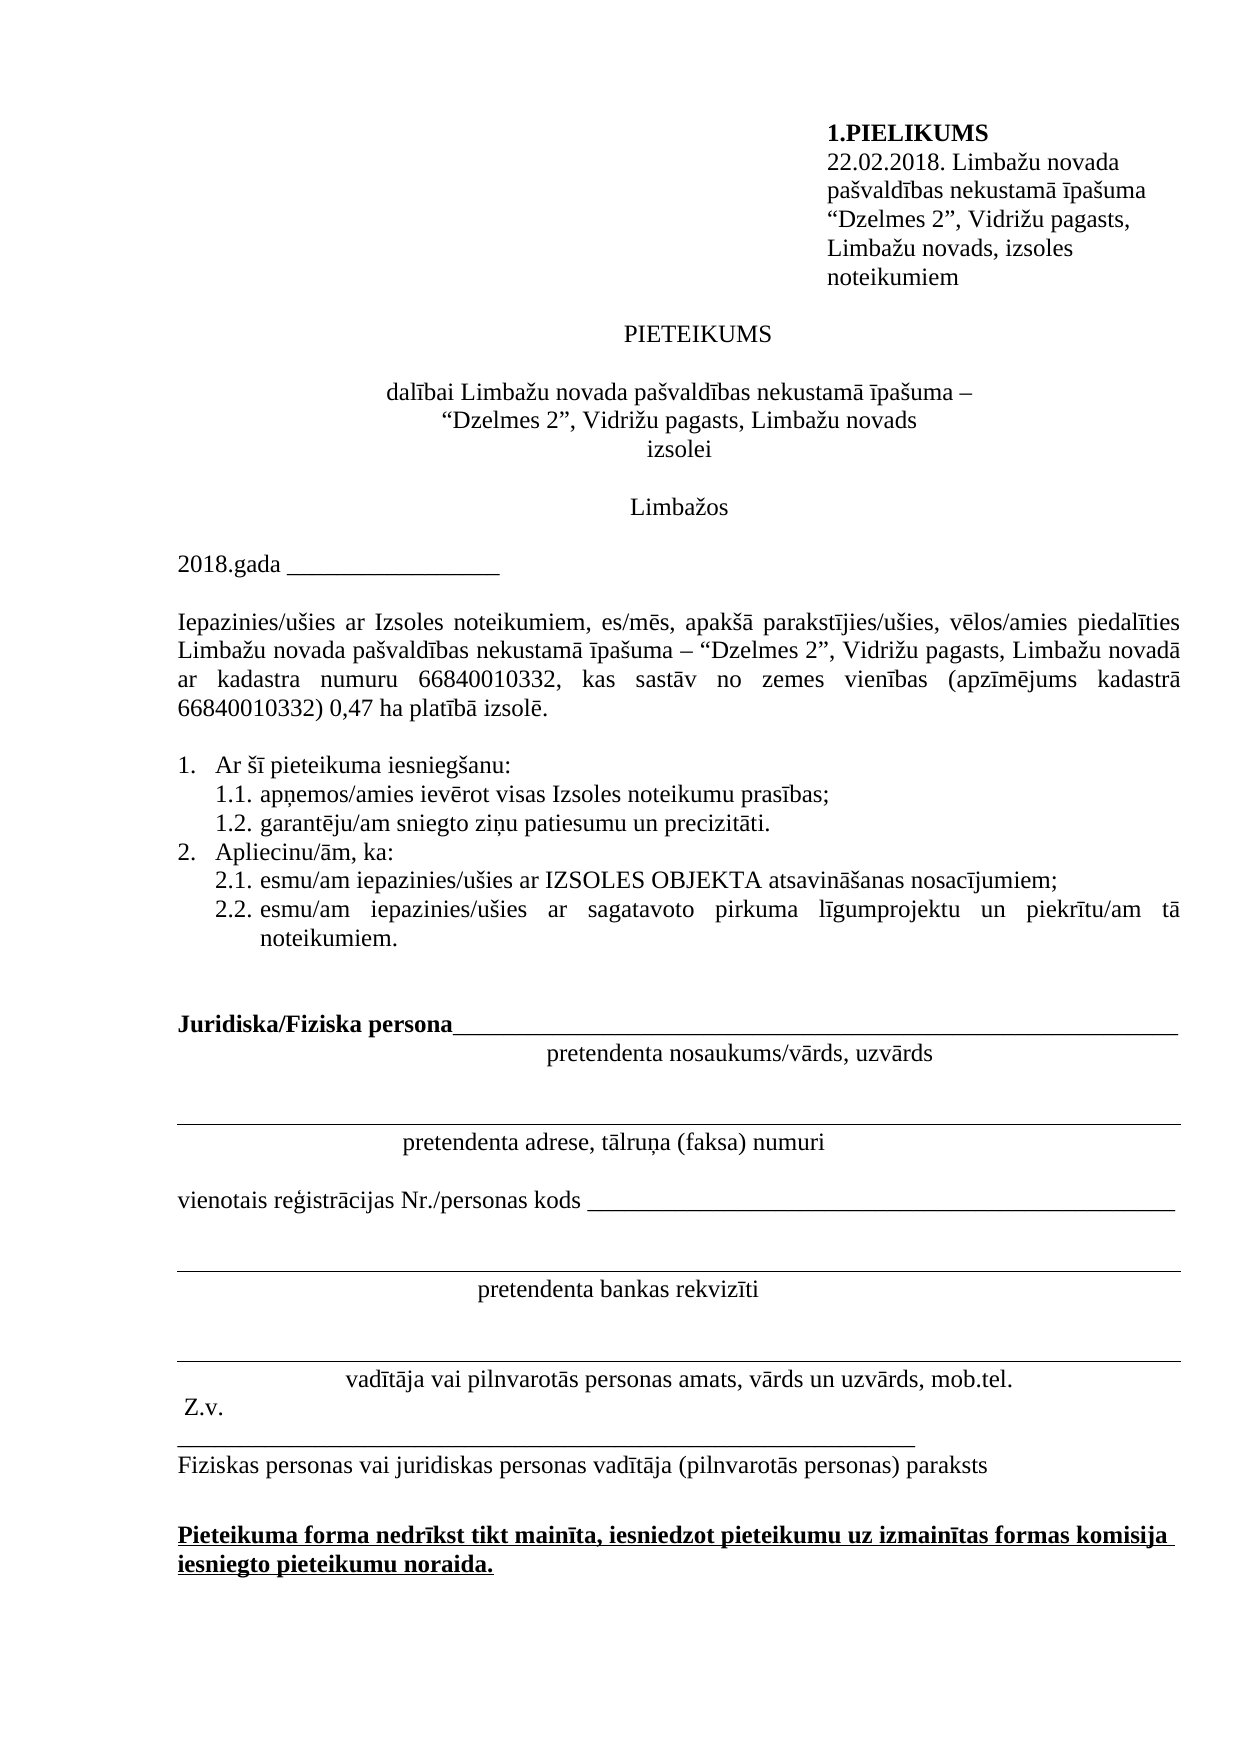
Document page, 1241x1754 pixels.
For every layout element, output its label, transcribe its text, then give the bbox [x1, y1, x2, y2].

text 1.pielikums [827, 118, 1196, 147]
list esmu/am iepazinies/ušies ar sagatavoto pirkuma līgumprojektu un piekrītu/am tā noteikumiem. [215, 894, 1181, 952]
text izsolei [177, 434, 1181, 463]
text Fiziskas personas vai juridiskas personas vadītāja (pilnvarotās personas) paraksts [177, 1450, 1181, 1479]
text pretendenta adrese, tālruņa (faksa) numuri [177, 1125, 1181, 1156]
list garantēju/am sniegto ziņu patiesumu un precizitāti. [215, 808, 1181, 837]
text dalībai Limbažu novada pašvaldības nekustamā īpašuma – [177, 377, 1181, 406]
list Apliecinu/ām, ka: [177, 837, 1181, 866]
text 22.02.2018. Limbažu novada pašvaldības nekustamā īpašuma “Dzelmes 2”, Vidrižu pagasts, Limbažu novads, izsoles noteikumiem [827, 147, 1196, 291]
text Iepazinies/ušies ar Izsoles noteikumiem, es/mēs, apakšā parakstījies/ušies, vēlos/amies piedalīties Limbažu novada pašvaldības nekustamā īpašuma – “Dzelmes 2”, Vidrižu pagasts, Limbažu novadā ar kadastra numuru 66840010332, kas sastāv no zemes vienības (apzīmējums kadastrā 66840010332) 0,47 ha platībā izsolē. [177, 607, 1181, 722]
text 2018.gada _________________ [177, 549, 1181, 578]
text Pieteikuma forma nedrīkst tikt mainīta, iesniedzot pieteikumu uz izmainītas formas komisija iesniegto pieteikumu noraida. [177, 1520, 1181, 1577]
list apņemos/amies ievērot visas Izsoles noteikumu prasības; [215, 779, 1181, 808]
text pretendenta nosaukums/vārds, uzvārds [177, 1038, 1181, 1067]
text pretendenta bankas rekvizīti [177, 1272, 1181, 1303]
text Z.v. ___________________________________________________________ [177, 1392, 1181, 1450]
text vienotais reģistrācijas Nr./personas kods _______________________________________________ [177, 1185, 1181, 1214]
text Juridiska/Fiziska persona__________________________________________________________ [177, 1009, 1181, 1038]
list esmu/am iepazinies/ušies ar IZSOLES OBJEKTA atsavināšanas nosacījumiem; [215, 866, 1181, 894]
text “Dzelmes 2”, Vidrižu pagasts, Limbažu novads [177, 406, 1181, 434]
text vadītāja vai pilnvarotās personas amats, vārds un uzvārds, mob.tel. [177, 1362, 1181, 1392]
text Limbažos [177, 492, 1181, 521]
list Ar šī pieteikuma iesniegšanu: [177, 751, 1181, 779]
text pieteikums [214, 319, 1181, 348]
